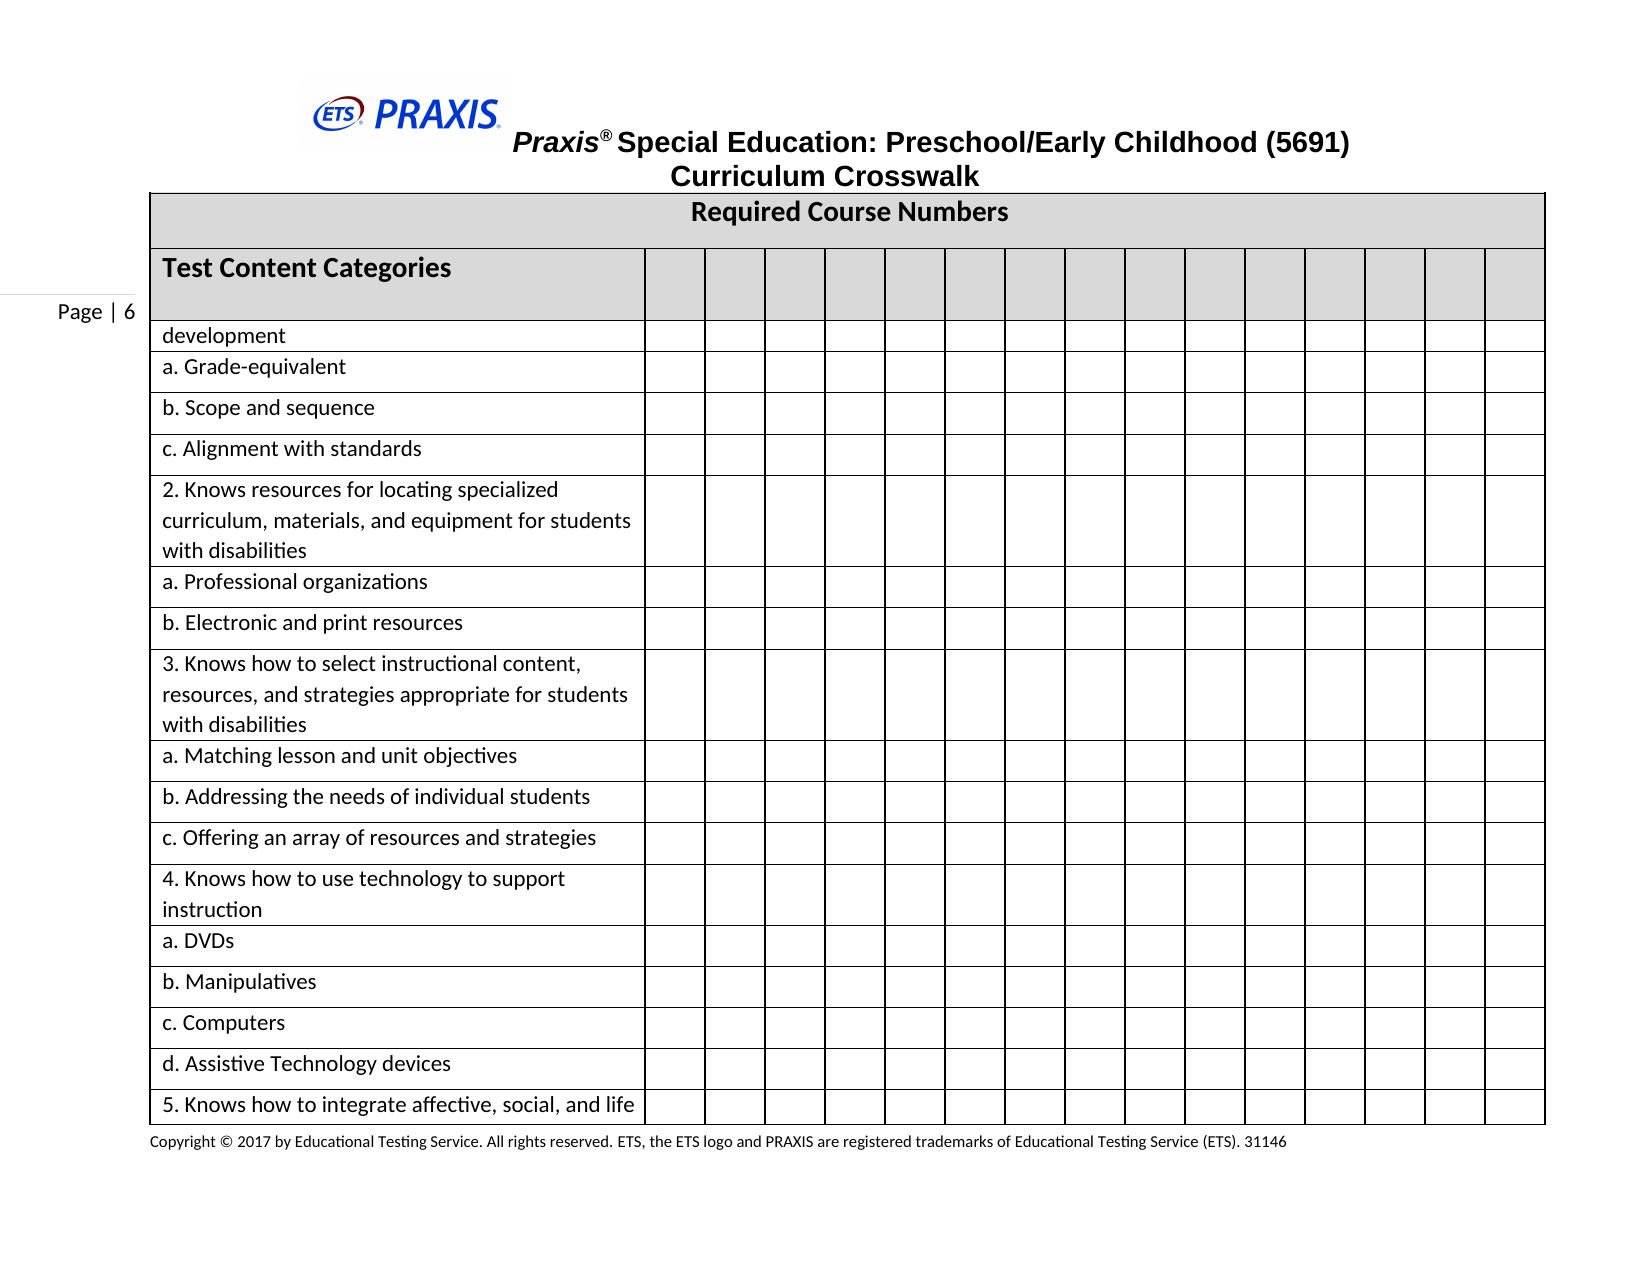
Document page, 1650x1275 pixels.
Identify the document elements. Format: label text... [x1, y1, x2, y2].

table_cell [1486, 249, 1544, 320]
table_cell [886, 567, 944, 607]
table_cell [706, 650, 764, 740]
table_cell [646, 608, 704, 648]
table_cell [1426, 650, 1484, 740]
table_cell [706, 567, 764, 607]
table_cell [1306, 435, 1364, 474]
table_cell [1366, 352, 1424, 392]
picture [299, 75, 513, 153]
table_cell [1366, 782, 1424, 822]
table_cell [1486, 782, 1544, 822]
table_cell [1246, 321, 1304, 351]
table_cell [1126, 352, 1184, 392]
table_cell [646, 741, 704, 781]
table_cell [1186, 823, 1244, 863]
table_cell [766, 741, 824, 781]
table_cell [646, 321, 704, 351]
table_cell [946, 926, 1004, 966]
table_cell [946, 741, 1004, 781]
table_cell [646, 567, 704, 607]
table_cell [826, 650, 884, 740]
table_cell [1486, 865, 1544, 925]
table_cell [1006, 249, 1064, 320]
table_cell [1186, 476, 1244, 566]
table_cell [766, 476, 824, 566]
table_cell [1426, 1049, 1484, 1089]
table_cell [1066, 1008, 1124, 1048]
table_cell [826, 865, 884, 925]
table_cell [1246, 1008, 1304, 1048]
table_cell [1426, 249, 1484, 320]
table_cell [646, 926, 704, 966]
table_cell [1366, 926, 1424, 966]
table_cell [1486, 650, 1544, 740]
table_cell [766, 249, 824, 320]
table_cell [826, 352, 884, 392]
table_cell [706, 352, 764, 392]
table_cell [946, 567, 1004, 607]
table_cell [1426, 967, 1484, 1007]
table_cell [706, 967, 764, 1007]
table_cell [1126, 823, 1184, 863]
table_cell [1366, 249, 1424, 320]
table_cell a. Matching lesson and unit objectives [151, 741, 644, 781]
table_cell [826, 782, 884, 822]
table_cell [1006, 650, 1064, 740]
table_cell [706, 782, 764, 822]
table_cell [826, 435, 884, 474]
table_cell [646, 1049, 704, 1089]
table_cell [1126, 321, 1184, 351]
table_cell [886, 865, 944, 925]
table_cell d. Assistive Technology devices [151, 1049, 644, 1089]
table_cell 1. Knows the basic components of curriculum development [151, 321, 644, 351]
table_cell [1486, 393, 1544, 433]
table_cell [1006, 741, 1064, 781]
table_cell [1246, 608, 1304, 648]
table_cell [946, 1090, 1004, 1124]
table_cell [1366, 1090, 1424, 1124]
table_cell [706, 1090, 764, 1124]
table_cell [886, 476, 944, 566]
table_cell [886, 1090, 944, 1124]
table_cell Test Content Categories [151, 249, 644, 320]
table_cell [646, 782, 704, 822]
table_cell [1366, 865, 1424, 925]
table_cell [826, 967, 884, 1007]
table_cell 3. Knows how to select instructional content, resources, and strategies appropriate for students with disabilities [151, 650, 644, 740]
table_cell [766, 1008, 824, 1048]
table_cell [1426, 865, 1484, 925]
table_cell [1486, 476, 1544, 566]
table_cell [946, 1049, 1004, 1089]
table_cell [1186, 1090, 1244, 1124]
table_cell [1306, 567, 1364, 607]
table_cell [1306, 741, 1364, 781]
table_cell [886, 1049, 944, 1089]
table_cell [1306, 823, 1364, 863]
table_cell [1486, 823, 1544, 863]
table_cell [646, 650, 704, 740]
table_cell [1306, 782, 1364, 822]
table_cell [1246, 476, 1304, 566]
table_cell [1306, 321, 1364, 351]
table_cell [1306, 249, 1364, 320]
table_cell [1246, 865, 1304, 925]
table_cell [706, 741, 764, 781]
table_cell [1186, 249, 1244, 320]
table_cell [1306, 476, 1364, 566]
table_cell [1306, 650, 1364, 740]
table_cell [826, 1090, 884, 1124]
table_cell [1126, 608, 1184, 648]
table_cell [766, 865, 824, 925]
table_cell [1426, 608, 1484, 648]
table_cell [1006, 967, 1064, 1007]
table_cell [1306, 926, 1364, 966]
table_cell [1066, 926, 1124, 966]
table_cell [886, 782, 944, 822]
table_cell [1246, 967, 1304, 1007]
table_cell [1126, 393, 1184, 433]
table_cell [1066, 967, 1124, 1007]
table_cell [1066, 782, 1124, 822]
table_cell [706, 608, 764, 648]
table_cell [1066, 823, 1124, 863]
table_cell [946, 967, 1004, 1007]
table_cell [946, 650, 1004, 740]
table_cell [766, 393, 824, 433]
table_cell [1426, 741, 1484, 781]
table_cell [1066, 352, 1124, 392]
table_cell [766, 1049, 824, 1089]
table_cell [1006, 823, 1064, 863]
table_cell [946, 435, 1004, 474]
table_cell [1126, 926, 1184, 966]
table_cell [1066, 1090, 1124, 1124]
table_cell [946, 865, 1004, 925]
table_cell [1006, 1008, 1064, 1048]
table_cell [1006, 476, 1064, 566]
table_cell [1486, 1049, 1544, 1089]
table_cell [766, 650, 824, 740]
table_cell c. Computers [151, 1008, 644, 1048]
table_cell 2. Knows resources for locating specialized curriculum, materials, and equipment for students with disabilities [151, 476, 644, 566]
table_cell [946, 782, 1004, 822]
table_cell [946, 249, 1004, 320]
table_cell [1306, 352, 1364, 392]
table_cell [1006, 926, 1064, 966]
table_cell [766, 321, 824, 351]
table_cell 4. Knows how to use technology to support instruction [151, 865, 644, 925]
table_cell a. Professional organizations [151, 567, 644, 607]
table_cell [826, 608, 884, 648]
table_cell [646, 823, 704, 863]
table_cell [946, 321, 1004, 351]
table_cell 5. Knows how to integrate affective, social, and life skills with academic content [151, 1090, 644, 1124]
table_cell [646, 1008, 704, 1048]
table_cell [946, 352, 1004, 392]
table_cell [1126, 249, 1184, 320]
table_cell [886, 608, 944, 648]
table_cell [1186, 352, 1244, 392]
table_cell [646, 435, 704, 474]
table_cell [766, 567, 824, 607]
table_cell c. Offering an array of resources and strategies [151, 823, 644, 863]
table_cell [1126, 476, 1184, 566]
table_cell [1486, 741, 1544, 781]
table_cell [886, 650, 944, 740]
table_cell [766, 352, 824, 392]
table_cell [946, 476, 1004, 566]
table_cell [706, 865, 764, 925]
table_cell [1246, 1090, 1304, 1124]
table_cell c. Alignment with standards [151, 435, 644, 474]
table_cell [826, 249, 884, 320]
table_cell [826, 476, 884, 566]
table_cell [1186, 1049, 1244, 1089]
table_cell [1186, 650, 1244, 740]
table_cell [1006, 567, 1064, 607]
table_cell [1126, 567, 1184, 607]
table_cell [1186, 393, 1244, 433]
table_cell [1126, 741, 1184, 781]
table_cell [1126, 967, 1184, 1007]
table_cell [1186, 741, 1244, 781]
table_cell [946, 608, 1004, 648]
table_cell [1006, 1090, 1064, 1124]
table_cell [1366, 967, 1424, 1007]
table_cell [1366, 741, 1424, 781]
table_cell [1126, 782, 1184, 822]
table_cell [886, 393, 944, 433]
table_cell [1426, 782, 1484, 822]
table_cell [1246, 650, 1304, 740]
table_cell [1126, 435, 1184, 474]
table_cell [1426, 567, 1484, 607]
table_cell [826, 1049, 884, 1089]
table_cell [946, 1008, 1004, 1048]
table_cell [1126, 1090, 1184, 1124]
table_cell [1006, 1049, 1064, 1089]
table_cell [1066, 865, 1124, 925]
table_cell [1426, 1090, 1484, 1124]
table_cell [646, 967, 704, 1007]
table_cell [1066, 741, 1124, 781]
table_cell [1066, 435, 1124, 474]
table_cell [1486, 567, 1544, 607]
table_cell [1366, 476, 1424, 566]
table_cell [1126, 865, 1184, 925]
table_cell [1066, 249, 1124, 320]
table_cell [886, 435, 944, 474]
table_cell a. DVDs [151, 926, 644, 966]
table_cell a. Grade-equivalent [151, 352, 644, 392]
table_cell [826, 1008, 884, 1048]
table_cell [1126, 1008, 1184, 1048]
table_cell [706, 321, 764, 351]
table_cell [766, 926, 824, 966]
table_cell [646, 1090, 704, 1124]
table_cell [646, 865, 704, 925]
table_cell [1186, 926, 1244, 966]
table_cell [1486, 1008, 1544, 1048]
table_cell [706, 926, 764, 966]
table_cell [1246, 1049, 1304, 1089]
table_cell [706, 1049, 764, 1089]
table_cell [1006, 782, 1064, 822]
table_cell [766, 782, 824, 822]
table_cell [1006, 352, 1064, 392]
table_cell [1306, 1090, 1364, 1124]
table_cell [1066, 321, 1124, 351]
table_cell [1306, 608, 1364, 648]
table_cell [1186, 782, 1244, 822]
table_cell [1006, 321, 1064, 351]
table_cell [1306, 865, 1364, 925]
table_cell [1066, 608, 1124, 648]
table_cell [706, 1008, 764, 1048]
table_cell [1486, 1090, 1544, 1124]
table_cell b. Manipulatives [151, 967, 644, 1007]
table_cell [1066, 567, 1124, 607]
table_cell [1006, 393, 1064, 433]
table_cell [766, 967, 824, 1007]
table_cell [886, 1008, 944, 1048]
table_cell [1186, 567, 1244, 607]
table_cell [1426, 435, 1484, 474]
table_cell [1186, 967, 1244, 1007]
table_cell [1366, 650, 1424, 740]
table_cell [1006, 435, 1064, 474]
table_header Required Course Numbers [151, 194, 1544, 248]
table_cell [1186, 608, 1244, 648]
table_cell [886, 249, 944, 320]
table_cell [1306, 1049, 1364, 1089]
table_cell b. Electronic and print resources [151, 608, 644, 648]
table_cell [1186, 435, 1244, 474]
table_cell [1306, 1008, 1364, 1048]
table_cell [1186, 321, 1244, 351]
table_cell [1066, 476, 1124, 566]
table_cell [706, 393, 764, 433]
table_cell [946, 823, 1004, 863]
table_cell [1486, 352, 1544, 392]
table_cell [1366, 1008, 1424, 1048]
table_cell b. Addressing the needs of individual students [151, 782, 644, 822]
table_cell [946, 393, 1004, 433]
table_cell [1366, 567, 1424, 607]
table_cell [1486, 435, 1544, 474]
table_cell [1366, 321, 1424, 351]
table_cell [1006, 865, 1064, 925]
table_cell [1126, 650, 1184, 740]
table_cell [1486, 321, 1544, 351]
table_cell [1426, 393, 1484, 433]
table_cell [826, 321, 884, 351]
table_cell [886, 741, 944, 781]
table_cell [1366, 608, 1424, 648]
table_cell [646, 249, 704, 320]
table_cell [1486, 967, 1544, 1007]
table_cell [1246, 926, 1304, 966]
table_cell [1426, 352, 1484, 392]
table_cell [1246, 741, 1304, 781]
table_cell [1306, 393, 1364, 433]
table_cell [1186, 865, 1244, 925]
table_cell [706, 249, 764, 320]
table_cell [706, 476, 764, 566]
table_cell [706, 435, 764, 474]
table_cell [1366, 823, 1424, 863]
table_cell [1306, 967, 1364, 1007]
table_cell [766, 1090, 824, 1124]
table_cell [826, 926, 884, 966]
table_cell [1486, 926, 1544, 966]
table_cell [1246, 567, 1304, 607]
table_cell [1246, 352, 1304, 392]
table_cell [826, 393, 884, 433]
table_cell [1066, 1049, 1124, 1089]
table_cell [766, 435, 824, 474]
table_cell [1246, 435, 1304, 474]
table_cell [886, 926, 944, 966]
table_cell [826, 567, 884, 607]
table_cell [1366, 1049, 1424, 1089]
table_cell [1366, 435, 1424, 474]
table_cell [1426, 1008, 1484, 1048]
table_cell [1366, 393, 1424, 433]
table_cell [886, 321, 944, 351]
table_cell [1426, 926, 1484, 966]
table_cell [1246, 249, 1304, 320]
table_cell [706, 823, 764, 863]
table_cell [826, 741, 884, 781]
table_cell [1486, 608, 1544, 648]
table_cell [1006, 608, 1064, 648]
table_cell [646, 393, 704, 433]
table_cell [1426, 476, 1484, 566]
table_cell [766, 823, 824, 863]
table_cell [1246, 393, 1304, 433]
table_cell [886, 823, 944, 863]
table_cell [1426, 823, 1484, 863]
table_cell b. Scope and sequence [151, 393, 644, 433]
table_cell [1066, 393, 1124, 433]
table_cell [766, 608, 824, 648]
table_cell [886, 352, 944, 392]
table_cell [826, 823, 884, 863]
table_cell [1246, 823, 1304, 863]
table_cell [1186, 1008, 1244, 1048]
table_cell [646, 476, 704, 566]
table_cell [886, 967, 944, 1007]
table_cell [1426, 321, 1484, 351]
table_cell [1246, 782, 1304, 822]
table_cell [646, 352, 704, 392]
table_cell [1066, 650, 1124, 740]
table_cell [1126, 1049, 1184, 1089]
